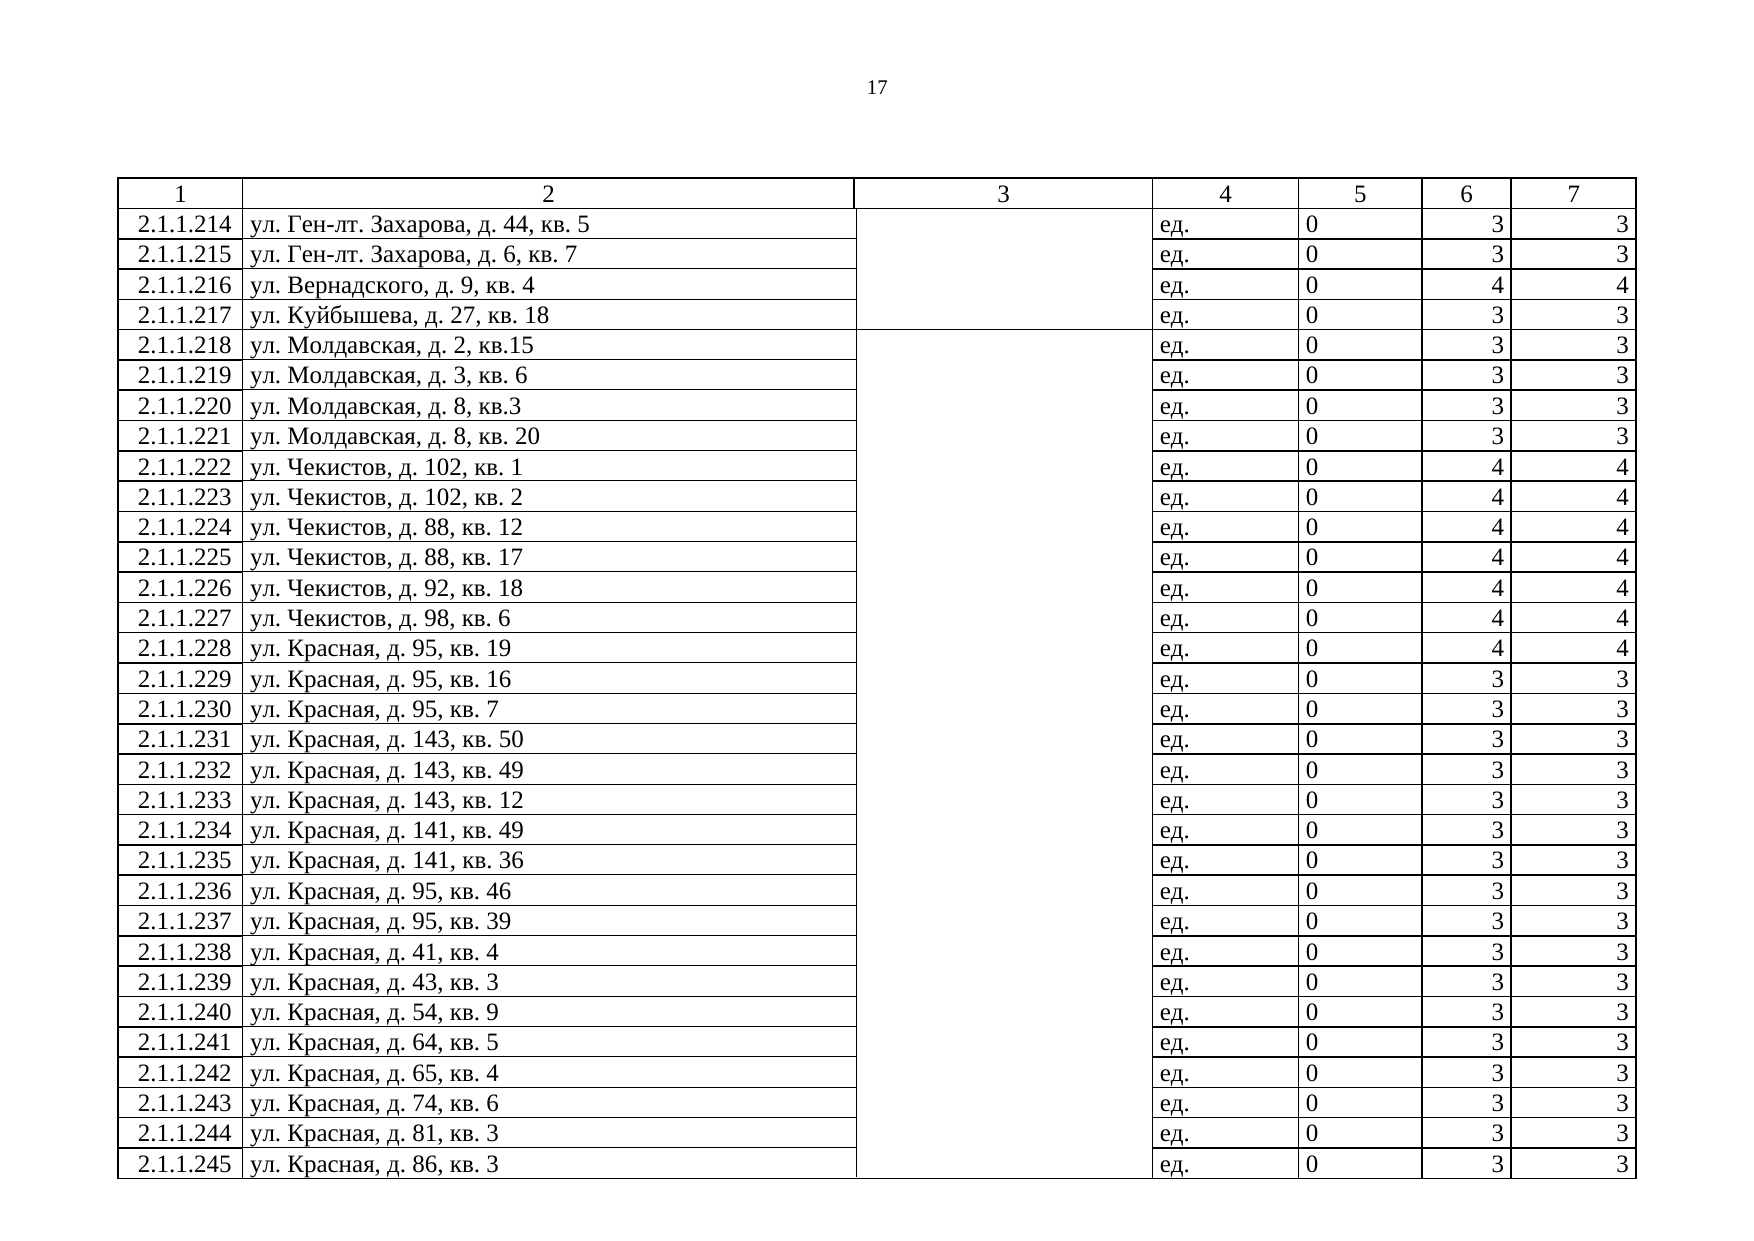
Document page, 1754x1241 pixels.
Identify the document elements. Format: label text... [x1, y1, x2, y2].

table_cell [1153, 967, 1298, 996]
table_cell ул. Чекистов, д. 102, кв. 2 [243, 481, 856, 511]
table_cell 0 [1299, 482, 1421, 511]
table_cell ед. [1153, 452, 1298, 480]
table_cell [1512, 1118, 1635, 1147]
table_cell 0 [1299, 725, 1421, 753]
table_cell [857, 330, 1152, 1177]
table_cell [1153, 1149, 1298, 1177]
table_cell ул. Молдавская, д. 8, кв.3 [243, 390, 856, 420]
table_cell 4 [1512, 452, 1635, 480]
table_cell 3 [1512, 391, 1635, 420]
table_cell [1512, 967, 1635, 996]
table_cell [119, 512, 242, 541]
table_cell 3 [1512, 846, 1635, 874]
table_cell 3 [1423, 694, 1510, 723]
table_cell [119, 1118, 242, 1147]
table_cell 3 [1423, 391, 1510, 420]
table_cell 4 [1512, 573, 1635, 602]
table_cell [119, 906, 242, 935]
table_cell ед. [1153, 664, 1298, 692]
table_cell ул. Молдавская, д. 3, кв. 6 [243, 360, 856, 389]
table_cell ул. Красная, д. 95, кв. 16 [243, 663, 856, 692]
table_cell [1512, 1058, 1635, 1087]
table_cell 3 [1512, 664, 1635, 692]
table_cell ед. [1153, 240, 1298, 268]
table_cell [119, 664, 242, 692]
table_cell 3 [1423, 240, 1510, 268]
table_cell 4 [1423, 543, 1510, 571]
table_cell ед. [1153, 755, 1298, 783]
table_cell 4 [1423, 512, 1510, 541]
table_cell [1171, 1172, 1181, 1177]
table_cell [119, 361, 242, 389]
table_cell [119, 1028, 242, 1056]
table_cell 3 [1512, 300, 1635, 329]
table_cell 3 [1423, 361, 1510, 389]
table_cell ул. Чекистов, д. 88, кв. 12 [243, 512, 856, 541]
table_cell [119, 815, 242, 844]
table_cell ед. [1153, 209, 1298, 238]
table_cell [119, 482, 242, 511]
table_cell 0 [1299, 300, 1421, 329]
table_cell 0 [1299, 543, 1421, 571]
table_cell 0 [1299, 270, 1421, 298]
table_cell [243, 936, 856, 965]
table_cell [119, 755, 242, 783]
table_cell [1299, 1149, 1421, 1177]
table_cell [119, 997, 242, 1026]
table_cell ед. [1153, 876, 1298, 905]
table_cell ул. Чекистов, д. 102, кв. 1 [243, 451, 856, 480]
table_header 3 [855, 179, 1152, 207]
table_cell 4 [1512, 482, 1635, 511]
table_cell 0 [1299, 573, 1421, 602]
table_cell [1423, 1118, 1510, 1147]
table_cell 0 [1299, 421, 1421, 450]
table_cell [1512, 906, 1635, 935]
table_cell 3 [1423, 664, 1510, 692]
table_header 4 [1153, 179, 1298, 207]
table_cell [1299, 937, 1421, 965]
table_cell 3 [1512, 725, 1635, 753]
table_cell 0 [1299, 755, 1421, 783]
table_cell 3 [1512, 755, 1635, 783]
table_header 6 [1423, 179, 1510, 207]
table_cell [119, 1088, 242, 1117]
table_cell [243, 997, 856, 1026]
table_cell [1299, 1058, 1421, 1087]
table_cell 3 [1512, 694, 1635, 723]
table_cell ул. Красная, д. 141, кв. 49 [243, 815, 856, 844]
table_cell [119, 391, 242, 420]
table_cell ул. Красная, д. 95, кв. 39 [243, 906, 856, 935]
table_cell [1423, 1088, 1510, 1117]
table_cell ед. [1153, 543, 1298, 571]
table_cell 4 [1512, 512, 1635, 541]
table_cell ед. [1153, 785, 1298, 814]
table_cell 0 [1299, 361, 1421, 389]
table_cell ед. [1153, 391, 1298, 420]
table_cell 3 [1512, 876, 1635, 905]
table_cell [119, 452, 242, 480]
table_cell 3 [1423, 755, 1510, 783]
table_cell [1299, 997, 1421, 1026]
table_cell 3 [1423, 785, 1510, 814]
table_cell ул. Ген-лт. Захарова, д. 6, кв. 7 [243, 239, 856, 268]
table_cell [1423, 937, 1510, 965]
table_cell ед. [1153, 603, 1298, 632]
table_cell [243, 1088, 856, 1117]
table_cell ул. Молдавская, д. 8, кв. 20 [243, 421, 856, 450]
table_cell ул. Чекистов, д. 88, кв. 17 [243, 542, 856, 571]
table_cell 4 [1512, 543, 1635, 571]
table_cell ул. Красная, д. 95, кв. 7 [243, 694, 856, 723]
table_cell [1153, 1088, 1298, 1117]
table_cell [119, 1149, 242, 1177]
table_cell 0 [1299, 846, 1421, 874]
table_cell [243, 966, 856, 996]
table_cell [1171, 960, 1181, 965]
table_cell 3 [1423, 421, 1510, 450]
table_cell ул. Красная, д. 95, кв. 19 [243, 633, 856, 662]
table_cell 0 [1299, 815, 1421, 844]
table_cell 4 [1512, 633, 1635, 662]
table_cell 0 [1299, 694, 1421, 723]
table_cell 3 [1423, 725, 1510, 753]
table_cell ул. Молдавская, д. 2, кв.15 [243, 330, 856, 359]
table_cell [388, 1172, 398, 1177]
table_cell [119, 330, 242, 359]
table_cell 3 [1512, 361, 1635, 389]
table_cell 3 [1512, 815, 1635, 844]
table_cell ед. [1153, 633, 1298, 662]
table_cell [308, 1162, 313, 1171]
table_cell 0 [1299, 240, 1421, 268]
table_cell ед. [1153, 330, 1298, 359]
table_cell ул. Вернадского, д. 9, кв. 4 [243, 269, 856, 298]
table_cell [119, 846, 242, 874]
table_cell 3 [1423, 209, 1510, 238]
table_cell ул. Красная, д. 143, кв. 49 [243, 754, 856, 783]
table_cell 3 [1423, 815, 1510, 844]
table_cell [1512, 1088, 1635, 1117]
table_cell [119, 694, 242, 723]
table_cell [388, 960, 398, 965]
table_cell 3 [1512, 209, 1635, 238]
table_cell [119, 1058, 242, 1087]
table_cell [119, 573, 242, 602]
table_cell [119, 240, 242, 268]
table_cell 0 [1299, 512, 1421, 541]
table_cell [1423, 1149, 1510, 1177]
table_cell ед. [1153, 846, 1298, 874]
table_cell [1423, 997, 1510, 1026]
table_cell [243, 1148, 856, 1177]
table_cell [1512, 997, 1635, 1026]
table_cell 0 [1299, 876, 1421, 905]
table_cell ул. Красная, д. 143, кв. 12 [243, 785, 856, 814]
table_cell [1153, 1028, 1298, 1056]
table_cell ул. Куйбышева, д. 27, кв. 18 [243, 300, 856, 329]
table_cell ул. Красная, д. 95, кв. 46 [243, 875, 856, 905]
table_header 2 [243, 179, 853, 207]
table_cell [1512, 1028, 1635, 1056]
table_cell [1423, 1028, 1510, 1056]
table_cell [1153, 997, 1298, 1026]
table_cell ед. [1153, 512, 1298, 541]
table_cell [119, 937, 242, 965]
table_cell ед. [1153, 694, 1298, 723]
table_cell ед. [1153, 815, 1298, 844]
table_cell 0 [1299, 664, 1421, 692]
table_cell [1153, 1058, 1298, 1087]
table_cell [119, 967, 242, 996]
table_cell ул. Ген-лт. Захарова, д. 44, кв. 5 [243, 209, 856, 238]
table_cell [119, 876, 242, 905]
table_cell 4 [1423, 633, 1510, 662]
table_cell 0 [1299, 209, 1421, 238]
table_cell [119, 421, 242, 450]
table_cell [119, 785, 242, 814]
table_cell ул. Чекистов, д. 98, кв. 6 [243, 603, 856, 632]
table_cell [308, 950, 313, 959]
table_cell [119, 543, 242, 571]
table_cell [119, 270, 242, 298]
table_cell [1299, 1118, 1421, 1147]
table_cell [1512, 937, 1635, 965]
table_cell ед. [1153, 421, 1298, 450]
table_cell ед. [1153, 270, 1298, 298]
table_cell 3 [1512, 240, 1635, 268]
table_cell ед. [1153, 361, 1298, 389]
table_cell [119, 633, 242, 662]
table_cell 4 [1423, 573, 1510, 602]
table_cell 4 [1423, 603, 1510, 632]
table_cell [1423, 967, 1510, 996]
table_cell 3 [1423, 846, 1510, 874]
table_cell 0 [1299, 633, 1421, 662]
table_cell 4 [1512, 270, 1635, 298]
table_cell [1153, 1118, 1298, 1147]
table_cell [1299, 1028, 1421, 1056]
table_cell 0 [1299, 391, 1421, 420]
table_cell [119, 603, 242, 632]
table_cell ед. [1153, 906, 1298, 935]
table_cell 3 [1512, 330, 1635, 359]
table_cell 4 [1423, 482, 1510, 511]
table_cell [119, 300, 242, 329]
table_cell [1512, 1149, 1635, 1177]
table_cell 0 [1299, 785, 1421, 814]
table_cell [119, 209, 242, 238]
table_cell 3 [1512, 785, 1635, 814]
table_cell 0 [1299, 603, 1421, 632]
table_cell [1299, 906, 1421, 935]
table_cell 4 [1512, 603, 1635, 632]
table_cell ед. [1153, 482, 1298, 511]
table_cell 4 [1423, 452, 1510, 480]
table_cell 3 [1512, 421, 1635, 450]
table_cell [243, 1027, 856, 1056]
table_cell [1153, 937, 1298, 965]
table_cell 3 [1423, 300, 1510, 329]
table_cell ед. [1153, 725, 1298, 753]
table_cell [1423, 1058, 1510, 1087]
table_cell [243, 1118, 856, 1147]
table_cell 3 [1423, 876, 1510, 905]
table_cell ул. Красная, д. 141, кв. 36 [243, 845, 856, 874]
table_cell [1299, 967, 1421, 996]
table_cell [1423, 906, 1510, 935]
table_cell [119, 725, 242, 753]
table_cell 0 [1299, 330, 1421, 359]
table_cell ул. Красная, д. 143, кв. 50 [243, 724, 856, 753]
table_cell 3 [1423, 330, 1510, 359]
table_header 7 [1512, 179, 1635, 207]
table_header 1 [119, 179, 242, 207]
table_cell 0 [1299, 452, 1421, 480]
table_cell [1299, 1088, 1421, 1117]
table_cell ул. Чекистов, д. 92, кв. 18 [243, 572, 856, 602]
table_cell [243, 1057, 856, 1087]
table_cell ед. [1153, 573, 1298, 602]
table_header 5 [1299, 179, 1421, 207]
table_cell ед. [1153, 300, 1298, 329]
table_cell 4 [1423, 270, 1510, 298]
